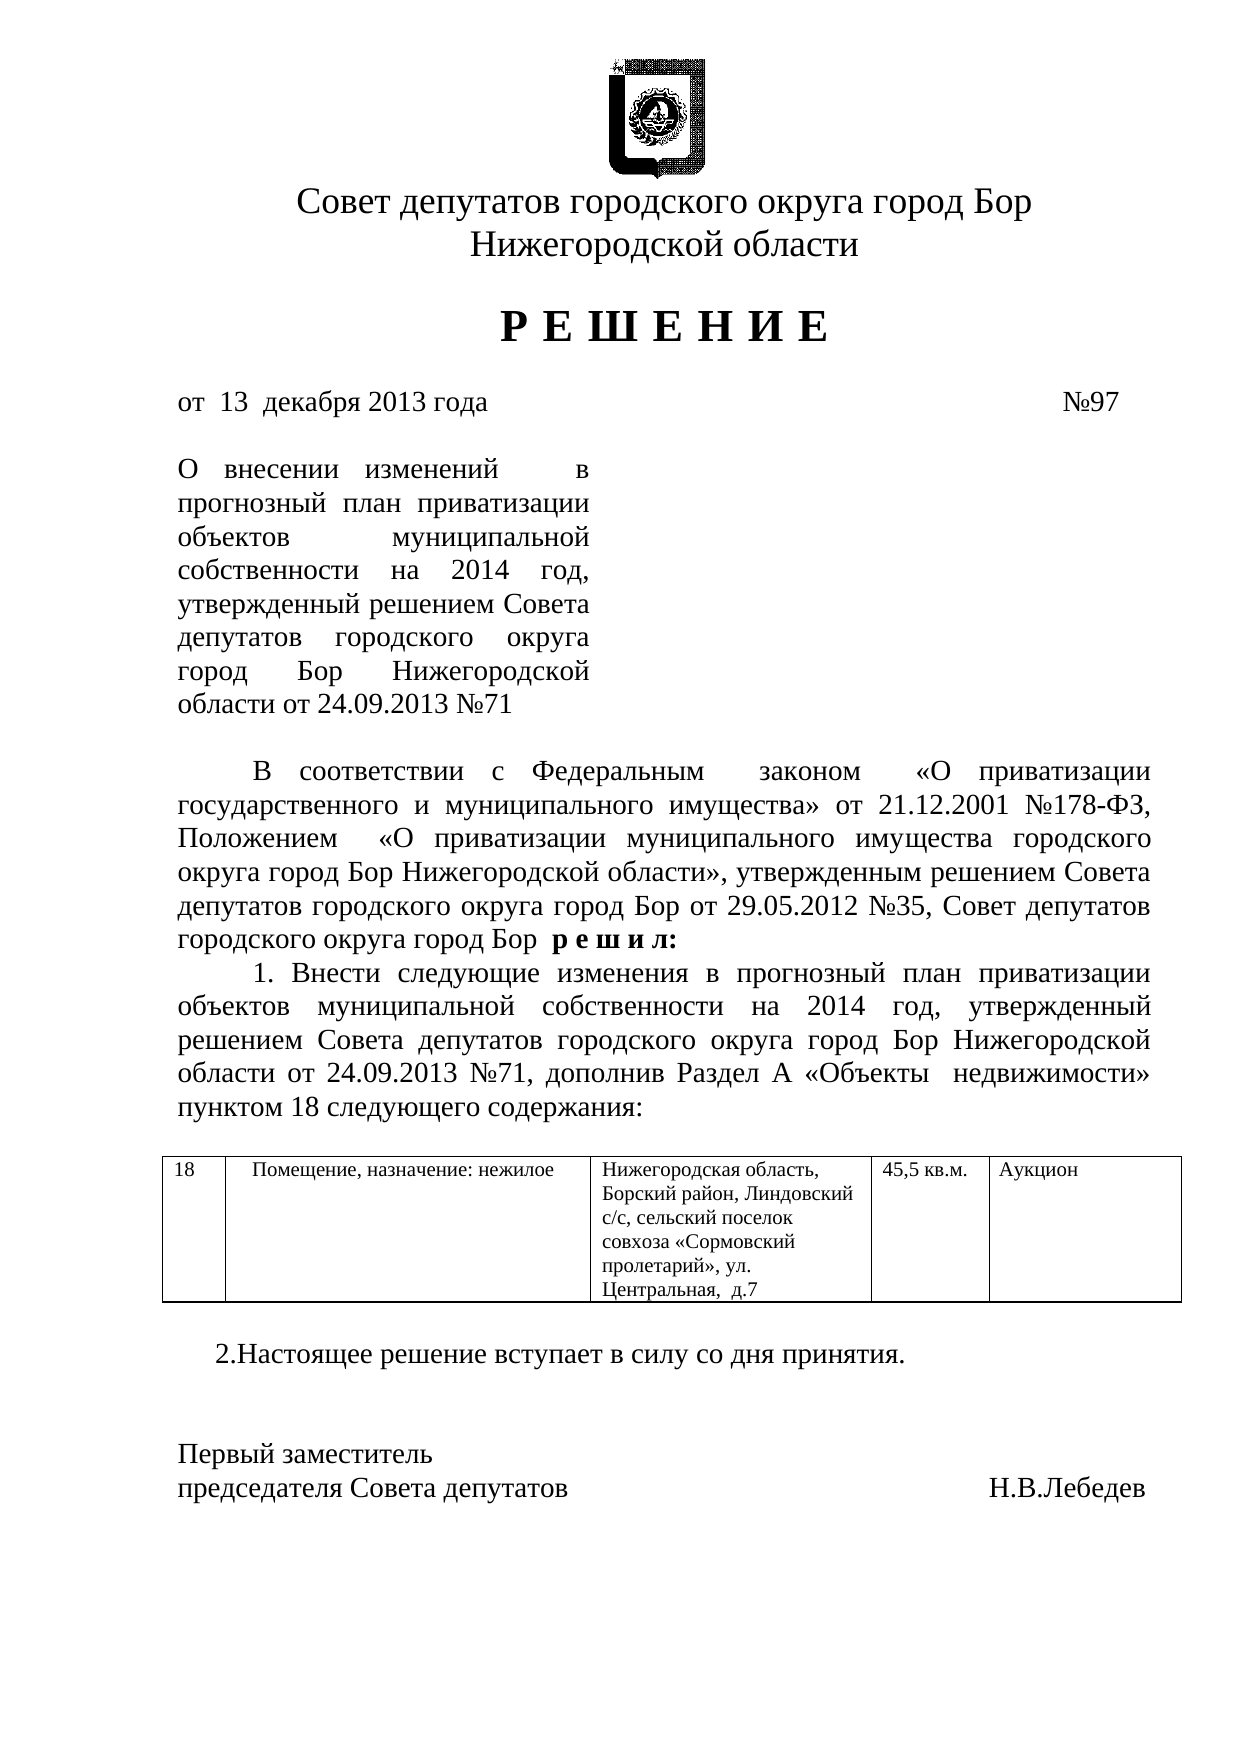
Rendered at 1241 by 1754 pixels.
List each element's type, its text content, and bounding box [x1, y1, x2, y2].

text О внесении изменений в прогнозный план приватизации объектов муниципальной собственности на 2014 год, утвержденный решением Совета депутатов городского округа город Бор Нижегородской области от 24.09.2013 №71 [177, 452, 590, 720]
table_header Нижегородская область, Борский район, Линдовский с/с, сельский поселок совхоза «Сормовский пролетарий», ул. Центральная, д.7 [591, 1157, 871, 1301]
table_header Аукцион [990, 1157, 1181, 1301]
table_header 18 [163, 1157, 225, 1301]
text председателя Совета депутатов Н.В.Лебедев [177, 1470, 1152, 1504]
text Первый заместитель [177, 1437, 1152, 1470]
table_header 45,5 кв.м. [872, 1157, 989, 1301]
text Нижегородской области [177, 222, 1152, 265]
title 1. Внести следующие изменения в прогнозный план приватизации объектов муниципальной собственности на 2014 год, утвержденный решением Совета депутатов городского округа город Бор Нижегородской области от 24.09.2013 №71, дополнив Раздел А «Объекты недвижимости» пунктом 18 следующего содержания: [177, 955, 1152, 1122]
table_header Помещение, назначение: нежилое [226, 1157, 590, 1301]
text Совет депутатов городского округа город Бор [177, 44, 1152, 222]
text РЕШЕНИЕ [177, 298, 1152, 351]
picture [607, 58, 706, 179]
text от 13 декабря 2013 года №97 [177, 384, 1152, 418]
text В соответствии с Федеральным законом «О приватизации государственного и муниципального имущества» от 21.12.2001 №178-ФЗ, Положением «О приватизации муниципального имущества городского округа город Бор Нижегородской области», утвержденным решением Совета депутатов городского округа город Бор от 29.05.2012 №35, Совет депутатов городского округа город Бор р е ш и л: [177, 753, 1152, 955]
text 2.Настоящее решение вступает в силу со дня принятия. [215, 1336, 1190, 1369]
